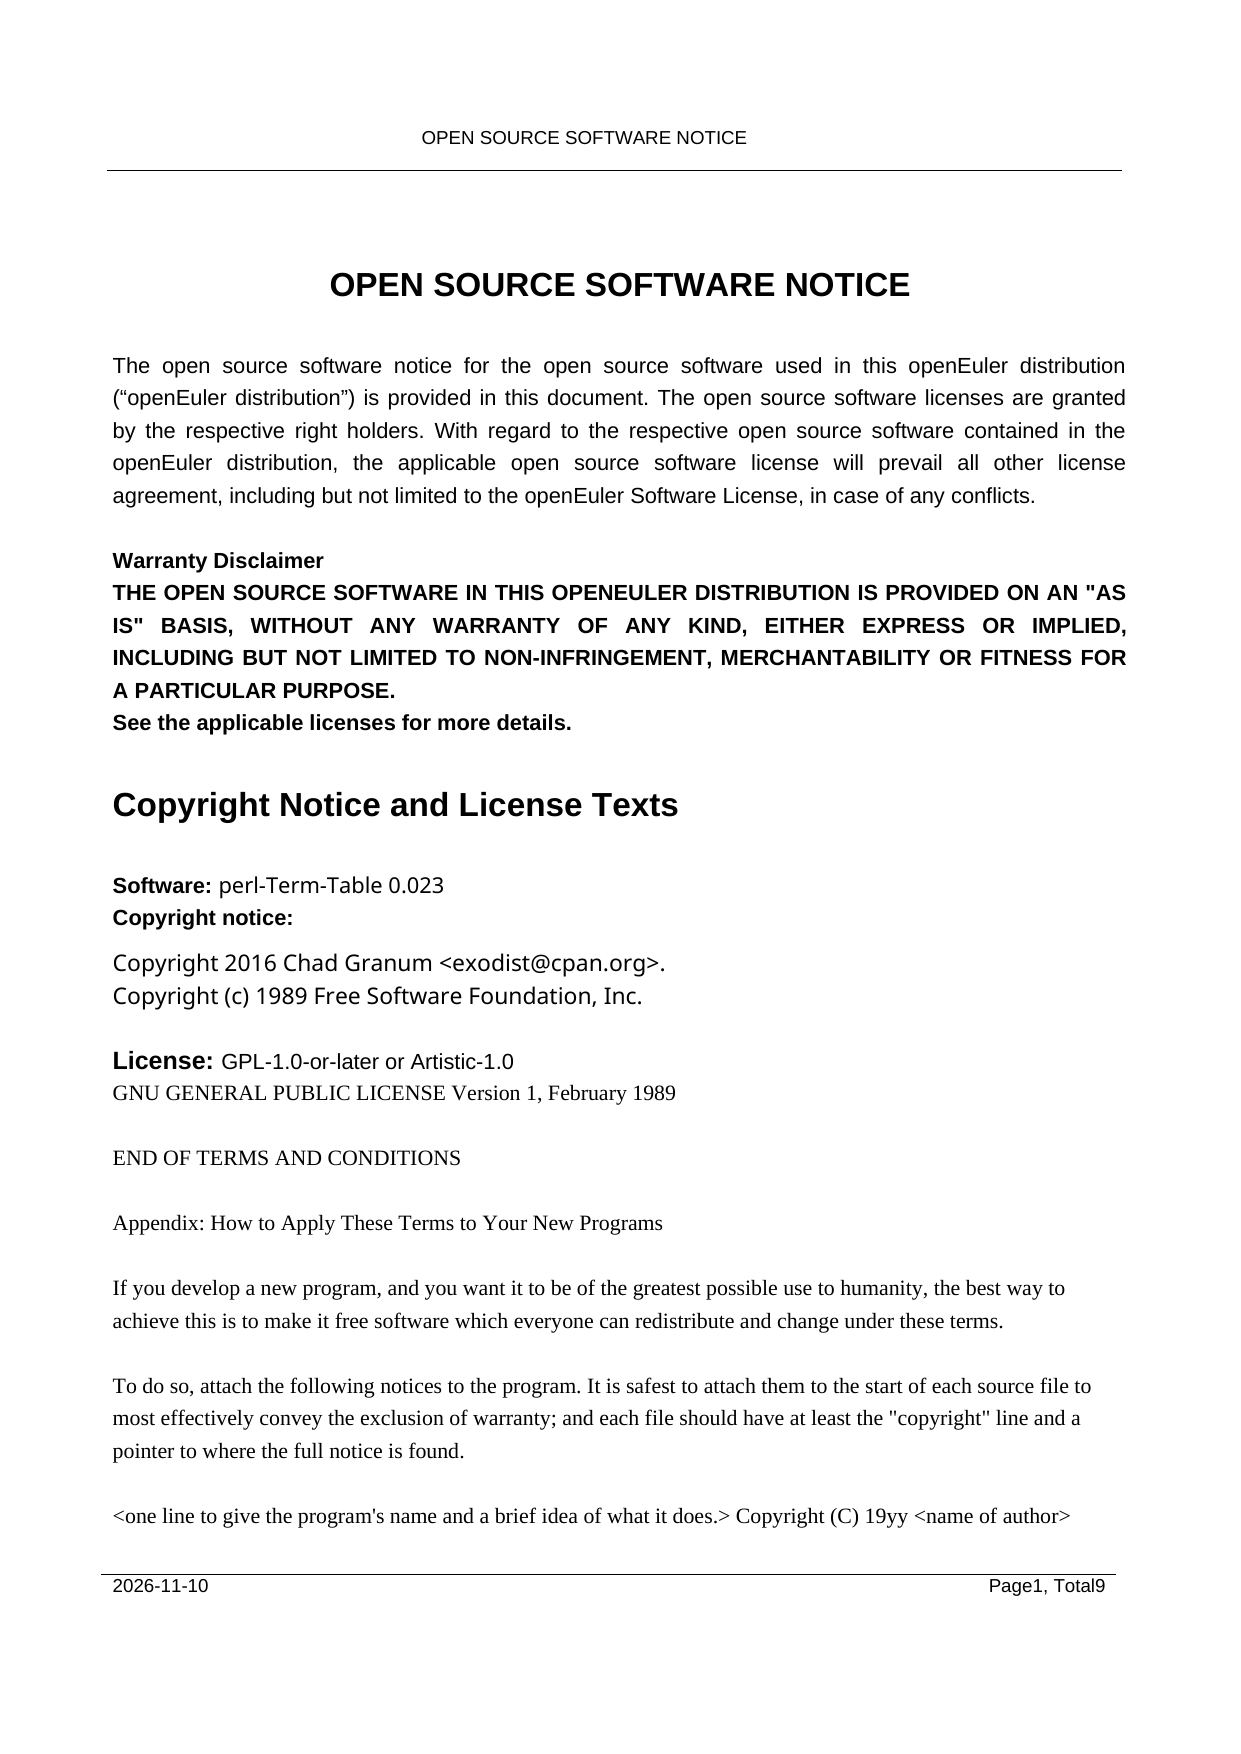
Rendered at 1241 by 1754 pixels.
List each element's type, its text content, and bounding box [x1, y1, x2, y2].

title Software: perl-Term-Table 0.023 [112, 869, 1128, 901]
text Copyright notice: [112, 901, 1128, 934]
text Copyright 2016 Chad Granum <exodist@cpan.org>. Copyright (c) 1989 Free Software Foundation, Inc. [112, 947, 1128, 1044]
text Copyright Notice and License Texts [112, 771, 1128, 836]
text The open source software notice for the open source software used in this openEuler distribution (“openEuler distribution”) is provided in this document. The open source software licenses are granted by the respective right holders. With regard to the respective open source software contained in the openEuler distribution, the applicable open source software license will prevail all other license agreement, including but not limited to the openEuler Software License, in case of any conflicts. [112, 349, 1128, 511]
text THE OPEN SOURCE SOFTWARE IN THIS OPENEULER DISTRIBUTION IS PROVIDED ON AN "AS IS" BASIS, WITHOUT ANY WARRANTY OF ANY KIND, EITHER EXPRESS OR IMPLIED, INCLUDING BUT NOT LIMITED TO NON-INFRINGEMENT, MERCHANTABILITY OR FITNESS FOR A PARTICULAR PURPOSE. See the applicable licenses for more details. [112, 576, 1128, 739]
text Warranty Disclaimer [112, 544, 1128, 576]
text License: GPL-1.0-or-later or Artistic-1.0 [112, 1044, 1128, 1077]
text OPEN SOURCE SOFTWARE NOTICE [112, 251, 1128, 316]
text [112, 1077, 1128, 1532]
